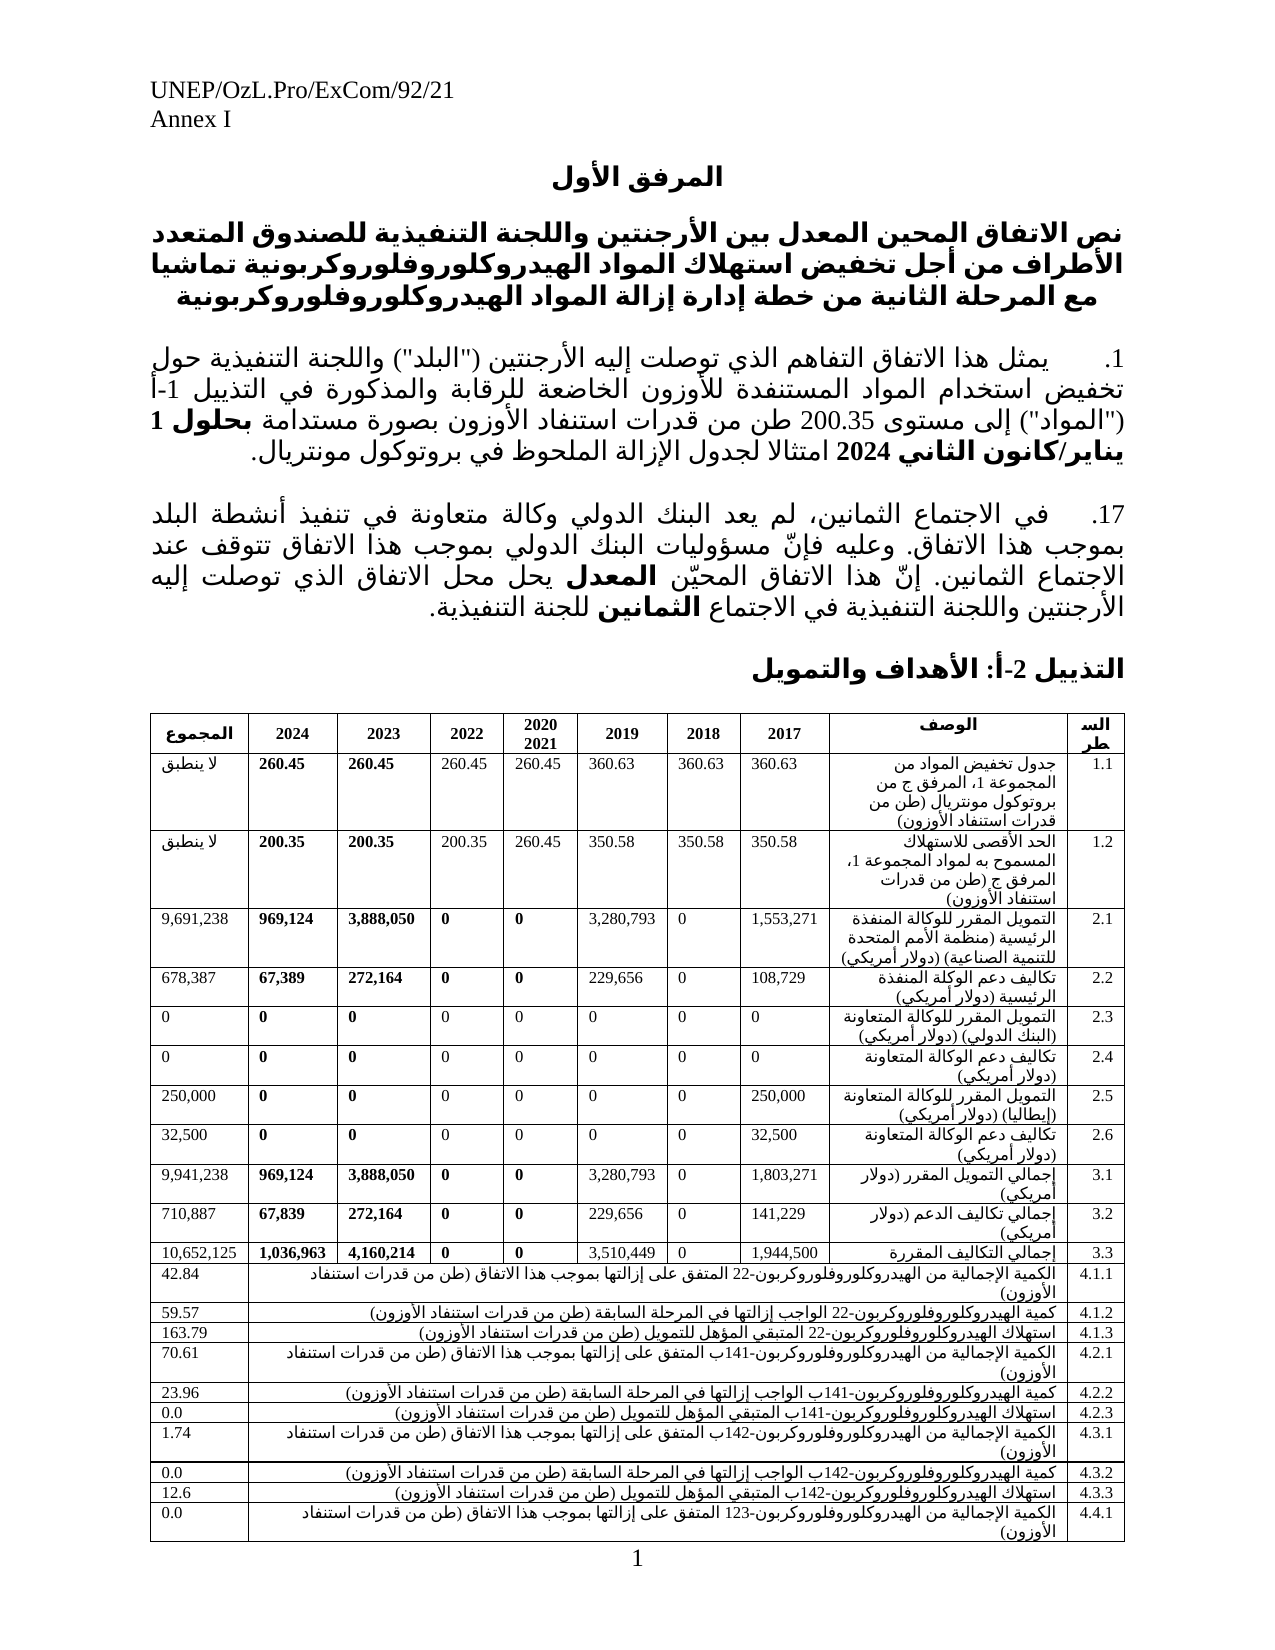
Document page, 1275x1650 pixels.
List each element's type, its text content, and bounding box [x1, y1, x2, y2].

table_cell 2.2 [1068, 968, 1124, 1006]
table_cell كمية الهيدروكلوروفلوروكربون-22 الواجب إزالتها في المرحلة السابقة (طن من قدرات استنفاد الأوزون) [249, 1303, 1067, 1322]
table_cell 67,389 [249, 968, 337, 1006]
table_cell 12.6 [151, 1483, 248, 1502]
table_cell 0 [668, 1165, 740, 1203]
table_cell 0 [668, 1243, 740, 1262]
table_cell 42.84 [151, 1264, 248, 1302]
table_header السطر [1068, 714, 1124, 753]
table_cell استهلاك الهيدروكلوروفلوروكربون-22 المتبقي المؤهل للتمويل (طن من قدرات استنفاد الأوزون) [249, 1323, 1067, 1342]
table_cell 1,553,271 [741, 909, 829, 967]
table_cell الكمية الإجمالية من الهيدروكلوروفلوروكربون-141ب المتفق على إزالتها بموجب هذا الاتفاق (طن من قدرات استنفاد الأوزون) [249, 1343, 1067, 1382]
table_cell 32,500 [741, 1125, 829, 1163]
table_cell استهلاك الهيدروكلوروفلوروكربون-142ب المتبقي المؤهل للتمويل (طن من قدرات استنفاد الأوزون) [249, 1483, 1067, 1502]
table_cell 4.1.2 [1068, 1303, 1124, 1322]
table_cell 200.35 [431, 831, 503, 908]
table_cell تكاليف دعم الوكالة المتعاونة (دولار أمريكي) [830, 1046, 1067, 1085]
table_cell 0 [504, 1086, 577, 1124]
table_cell إجمالي التمويل المقرر (دولار أمريكي) [830, 1165, 1067, 1203]
table_cell 0 [741, 1046, 829, 1085]
table_cell 3,888,050 [338, 909, 430, 967]
table_cell 3.1 [1068, 1165, 1124, 1203]
table_header الوصف [830, 714, 1067, 753]
table_cell 4.2.1 [1068, 1343, 1124, 1382]
table_cell 0 [249, 1046, 337, 1085]
table_cell 0 [151, 1046, 248, 1085]
table_cell 0.0 [151, 1503, 248, 1541]
table_cell 3.3 [1068, 1243, 1124, 1262]
table_header 2019 [578, 714, 667, 753]
table_cell 678,387 [151, 968, 248, 1006]
table_cell 229,656 [578, 1204, 667, 1242]
table_cell 260.45 [249, 754, 337, 830]
table_cell 1.1 [1068, 754, 1124, 830]
subtitle المرفق الأول [150, 161, 1125, 192]
table_cell 23.96 [151, 1383, 248, 1402]
table_cell 260.45 [338, 754, 430, 830]
table_cell 9,941,238 [151, 1165, 248, 1203]
text 1. يمثل هذا الاتفاق التفاهم الذي توصلت إليه الأرجنتين ("البلد") واللجنة التنفيذية حول تخفيض استخدام المواد المستنفدة للأوزون الخاضعة للرقابة والمذكورة في التذييل 1-أ ("المواد") إلى مستوى 200.35 طن من قدرات استنفاد الأوزون بصورة مستدامة بحلول 1 يناير/كانون الثاني 2024 امتثالا لجدول الإزالة الملحوظ في بروتوكول مونتريال. [150, 342, 1124, 467]
table_cell 0 [431, 1046, 503, 1085]
table_cell 2.1 [1068, 909, 1124, 967]
table_cell 0 [338, 1007, 430, 1045]
table_cell 0 [504, 909, 577, 967]
table_cell 4.4.1 [1068, 1503, 1124, 1541]
table_cell 710,887 [151, 1204, 248, 1242]
table_cell 70.61 [151, 1343, 248, 1382]
table_cell 0 [504, 1243, 577, 1262]
text التذييل 2-أ: الأهداف والتمويل [150, 653, 1125, 684]
table_cell لا ينطبق [151, 754, 248, 830]
table_cell 0 [504, 968, 577, 1006]
table_cell 260.45 [504, 754, 577, 830]
table_cell 3,888,050 [338, 1165, 430, 1203]
table_cell 350.58 [741, 831, 829, 908]
table_cell 0 [431, 1125, 503, 1163]
table_cell كمية الهيدروكلوروفلوروكربون-141ب الواجب إزالتها في المرحلة السابقة (طن من قدرات استنفاد الأوزون) [249, 1383, 1067, 1402]
table_cell 0 [504, 1007, 577, 1045]
table_cell 350.58 [668, 831, 740, 908]
table_cell 0 [668, 1007, 740, 1045]
table_cell 4.2.3 [1068, 1403, 1124, 1422]
table_cell 272,164 [338, 1204, 430, 1242]
table_header 2024 [249, 714, 337, 753]
table_cell 67,839 [249, 1204, 337, 1242]
table_cell 0 [249, 1125, 337, 1163]
table_cell 1.74 [151, 1423, 248, 1461]
table_cell 0 [249, 1086, 337, 1124]
table_cell 0 [668, 909, 740, 967]
table_cell 0 [504, 1125, 577, 1163]
table_cell تكاليف دعم الوكالة المتعاونة (دولار أمريكي) [830, 1125, 1067, 1163]
table_cell 2.6 [1068, 1125, 1124, 1163]
table_cell 0 [151, 1007, 248, 1045]
table_cell 200.35 [249, 831, 337, 908]
table_cell 10,652,125 [151, 1243, 248, 1262]
table_cell 360.63 [578, 754, 667, 830]
table_cell 163.79 [151, 1323, 248, 1342]
table_cell 1,944,500 [741, 1243, 829, 1262]
table_cell 0 [338, 1086, 430, 1124]
table_cell 0 [578, 1125, 667, 1163]
table_cell 1,036,963 [249, 1243, 337, 1262]
table_header المجموع [151, 714, 248, 753]
table_cell 0 [431, 1007, 503, 1045]
table_cell 260.45 [431, 754, 503, 830]
table_cell 0 [578, 1007, 667, 1045]
table_cell التمويل المقرر للوكالة المتعاونة (إيطاليا) (دولار أمريكي) [830, 1086, 1067, 1124]
table_cell 260.45 [504, 831, 577, 908]
table_cell 0 [504, 1046, 577, 1085]
table_cell إجمالي التكاليف المقررة [830, 1243, 1067, 1262]
table_cell التمويل المقرر للوكالة المتعاونة (البنك الدولي) (دولار أمريكي) [830, 1007, 1067, 1045]
table_cell 0 [668, 1204, 740, 1242]
table_cell 0 [338, 1046, 430, 1085]
table_cell 272,164 [338, 968, 430, 1006]
table_cell 0 [431, 1086, 503, 1124]
table_cell 969,124 [249, 1165, 337, 1203]
table_cell 0 [578, 1046, 667, 1085]
table_cell 360.63 [668, 754, 740, 830]
table_cell 0 [431, 1243, 503, 1262]
table_cell 0 [668, 1125, 740, 1163]
table_cell 0 [249, 1007, 337, 1045]
text نص الاتفاق المحين المعدل بين الأرجنتين واللجنة التنفيذية للصندوق المتعدد الأطراف من أجل تخفيض استهلاك المواد الهيدروكلوروفلوروكربونية تماشيا مع المرحلة الثانية من خطة إدارة إزالة المواد الهيدروكلوروفلوروكربونية [150, 217, 1125, 311]
table_cell 2.5 [1068, 1086, 1124, 1124]
table_cell الكمية الإجمالية من الهيدروكلوروفلوروكربون-22 المتفق على إزالتها بموجب هذا الاتفاق (طن من قدرات استنفاد الأوزون) [249, 1264, 1067, 1302]
table_cell 4.2.2 [1068, 1383, 1124, 1402]
table_cell الحد الأقصى للاستهلاك المسموح به لمواد المجموعة 1، المرفق ج (طن من قدرات استنفاد الأوزون) [830, 831, 1067, 908]
text 17. في الاجتماع الثمانين، لم يعد البنك الدولي وكالة متعاونة في تنفيذ أنشطة البلد بموجب هذا الاتفاق. وعليه فإنّ مسؤوليات البنك الدولي بموجب هذا الاتفاق تتوقف عند الاجتماع الثمانين. إنّ هذا الاتفاق المحيّن المعدل يحل محل الاتفاق الذي توصلت إليه الأرجنتين واللجنة التنفيذية في الاجتماع الثمانين للجنة التنفيذية. [150, 498, 1125, 622]
table_cell 141,229 [741, 1204, 829, 1242]
table_cell 250,000 [741, 1086, 829, 1124]
table_cell 3,280,793 [578, 1165, 667, 1203]
table_cell 0 [504, 1204, 577, 1242]
table_cell 0 [431, 1204, 503, 1242]
table_cell 969,124 [249, 909, 337, 967]
table_cell 0 [668, 1086, 740, 1124]
table_cell 3.2 [1068, 1204, 1124, 1242]
table_cell 250,000 [151, 1086, 248, 1124]
table_cell جدول تخفيض المواد من المجموعة 1، المرفق ج من بروتوكول مونتريال (طن من قدرات استنفاد الأوزون) [830, 754, 1067, 830]
table_cell 3,280,793 [578, 909, 667, 967]
table_cell 0 [338, 1125, 430, 1163]
table_cell 0 [431, 968, 503, 1006]
table_cell 0 [741, 1007, 829, 1045]
table_cell 1.2 [1068, 831, 1124, 908]
table_cell إجمالي تكاليف الدعم (دولار أمريكي) [830, 1204, 1067, 1242]
table_cell 9,691,238 [151, 909, 248, 967]
table_cell الكمية الإجمالية من الهيدروكلوروفلوروكربون-123 المتفق على إزالتها بموجب هذا الاتفاق (طن من قدرات استنفاد الأوزون) [249, 1503, 1067, 1541]
table_header 2017 [741, 714, 829, 753]
table_cell 360.63 [741, 754, 829, 830]
table_cell التمويل المقرر للوكالة المنفذة الرئيسية (منظمة الأمم المتحدة للتنمية الصناعية) (دولار أمريكي) [830, 909, 1067, 967]
table_cell 4.3.2 [1068, 1463, 1124, 1482]
table_header 2020 2021 [504, 714, 577, 753]
table_cell 229,656 [578, 968, 667, 1006]
table_cell 0 [668, 968, 740, 1006]
table_cell 3,510,449 [578, 1243, 667, 1262]
table_cell 200.35 [338, 831, 430, 908]
table_cell 350.58 [578, 831, 667, 908]
table_header 2023 [338, 714, 430, 753]
table_cell 4,160,214 [338, 1243, 430, 1262]
table_cell 2.3 [1068, 1007, 1124, 1045]
table_cell 4.1.1 [1068, 1264, 1124, 1302]
table_cell 4.1.3 [1068, 1323, 1124, 1342]
table_cell 0.0 [151, 1463, 248, 1482]
table_cell 0 [431, 909, 503, 967]
table_cell 0 [668, 1046, 740, 1085]
table_cell 108,729 [741, 968, 829, 1006]
table_cell كمية الهيدروكلوروفلوروكربون-142ب الواجب إزالتها في المرحلة السابقة (طن من قدرات استنفاد الأوزون) [249, 1463, 1067, 1482]
table_cell تكاليف دعم الوكلة المنفذة الرئيسية (دولار أمريكي) [830, 968, 1067, 1006]
table_header 2018 [668, 714, 740, 753]
table_cell 2.4 [1068, 1046, 1124, 1085]
table_cell الكمية الإجمالية من الهيدروكلوروفلوروكربون-142ب المتفق على إزالتها بموجب هذا الاتفاق (طن من قدرات استنفاد الأوزون) [249, 1423, 1067, 1461]
table_cell 1,803,271 [741, 1165, 829, 1203]
table_header 2022 [431, 714, 503, 753]
table_cell 4.3.1 [1068, 1423, 1124, 1461]
table_cell 0.0 [151, 1403, 248, 1422]
table_cell استهلاك الهيدروكلوروفلوروكربون-141ب المتبقي المؤهل للتمويل (طن من قدرات استنفاد الأوزون) [249, 1403, 1067, 1422]
table_cell 0 [431, 1165, 503, 1203]
table_cell 4.3.3 [1068, 1483, 1124, 1502]
table_cell 0 [504, 1165, 577, 1203]
table_cell 32,500 [151, 1125, 248, 1163]
table_cell لا ينطبق [151, 831, 248, 908]
table_cell 0 [578, 1086, 667, 1124]
table_cell 59.57 [151, 1303, 248, 1322]
